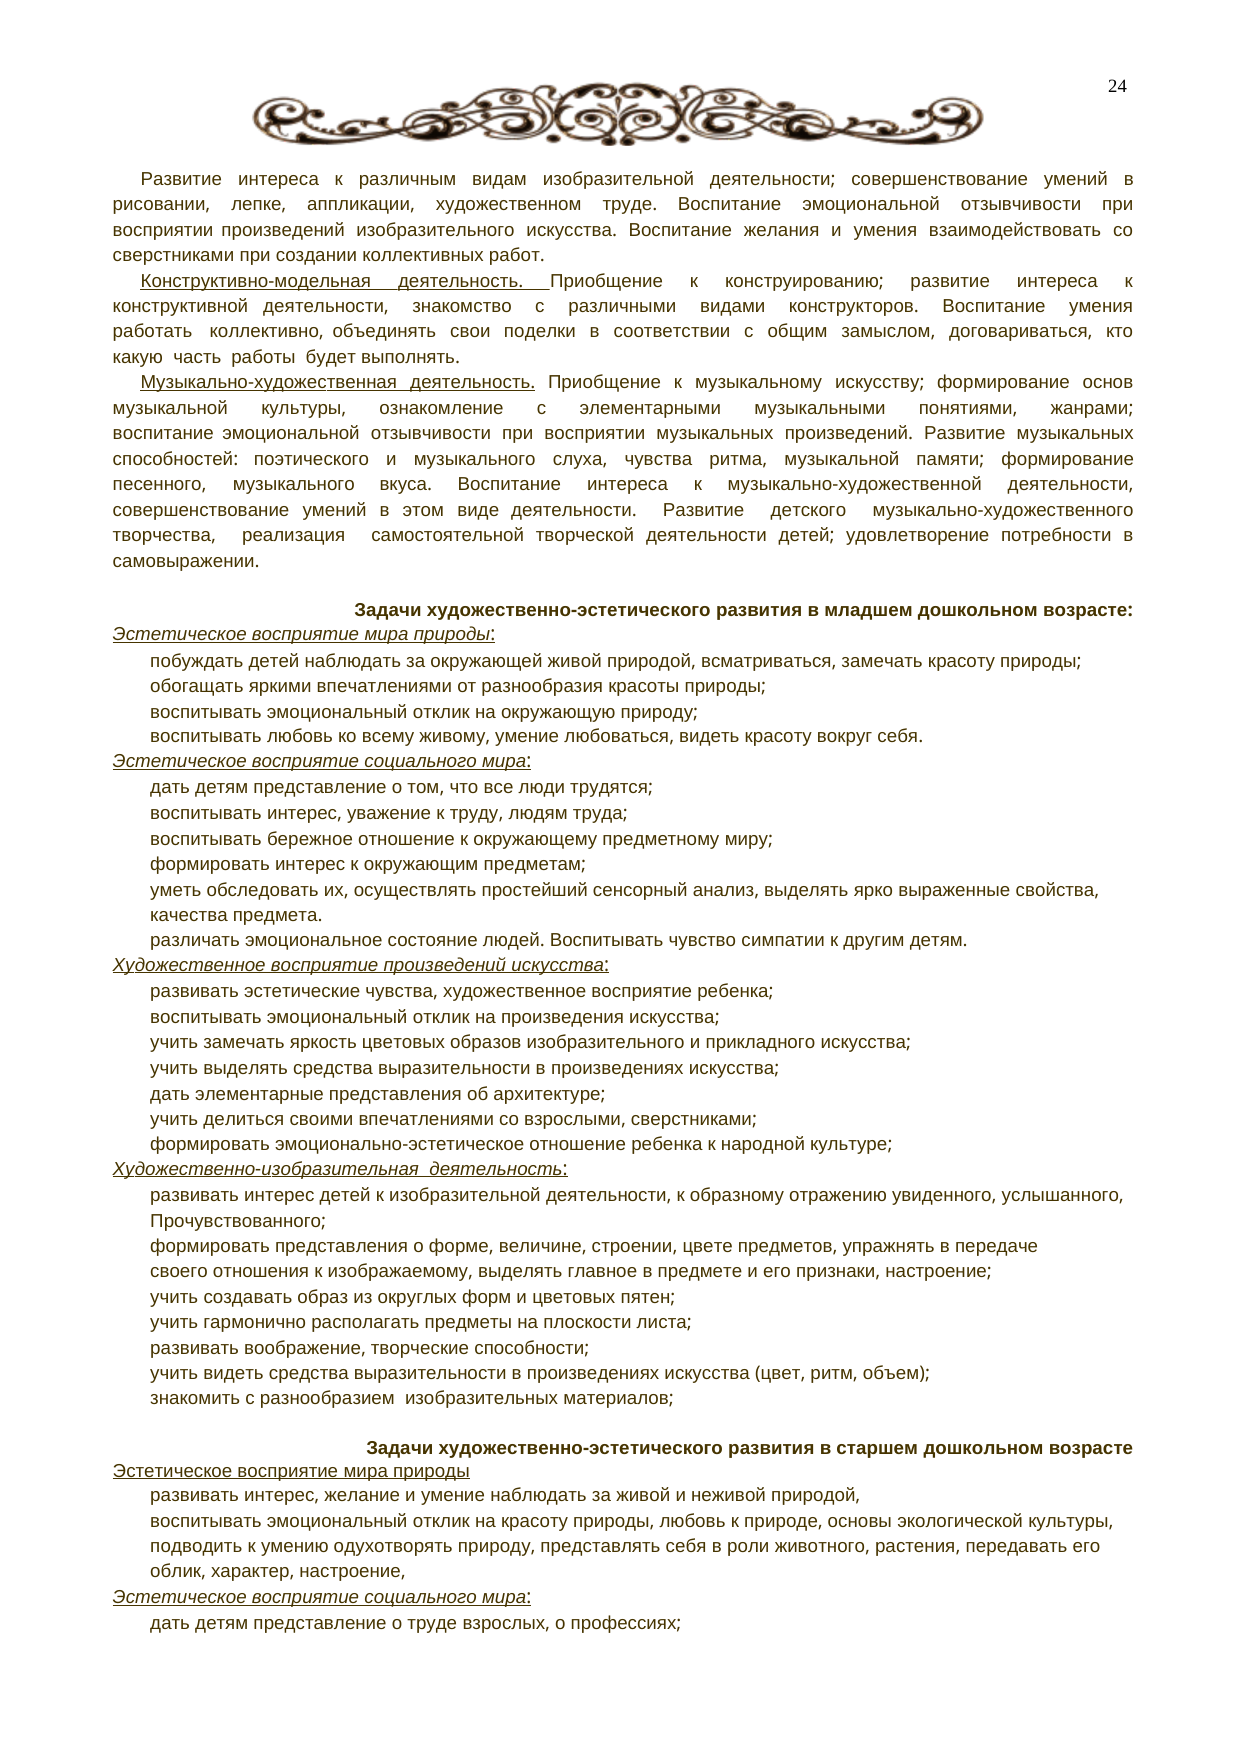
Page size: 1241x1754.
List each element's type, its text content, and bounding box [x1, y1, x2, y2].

text Эстетическое восприятие социального мира: [112, 1583, 1154, 1609]
text воспитывать эмоциональный отклик на красоту природы, любовь к природе, основы экологической культуры, подводить к умению одухотворять природу, представлять себя в роли животного, растения, передавать его облик, характер, настроение, [150, 1507, 1113, 1583]
picture [247, 75, 993, 145]
text развивать эстетические чувства, художественное восприятие ребенка; воспитывать эмоциональный отклик на произведения искусства; [150, 978, 775, 1029]
text побуждать детей наблюдать за окружающей живой природой, всматриваться, замечать красоту природы; обогащать яркими впечатлениями от разнообразия красоты природы; [150, 647, 1082, 698]
text развивать интерес детей к изобразительной деятельности, к образному отражению увиденного, услышанного, Прочувствованного; [150, 1181, 1124, 1232]
text формировать эмоционально-эстетическое отношение ребенка к народной культуре; Художественно-изобразительная деятельность: [112, 1131, 896, 1181]
text Конструктивно-модельная деятельность. Приобщение к конструированию; развитие интереса к конструктивной деятельности, знакомство с различными видами конструкторов. Воспитание умения работать коллективно, объединять свои поделки в соответствии с общим замыслом, договариваться, кто какую часть работы будет выполнять. [112, 267, 1133, 368]
text Развитие интереса к различным видам изобразительной деятельности; совершенствование умений в рисовании, лепке, аппликации, художественном труде. Воспитание эмоциональной отзывчивости при восприятии произведений изобразительного искусства. Воспитание желания и умения взаимодействовать со сверстниками при создании коллективных работ. [112, 166, 1133, 267]
text дать детям представление о том, что все люди трудятся; воспитывать интерес, уважение к труду, людям труда; [150, 774, 655, 825]
text дать элементарные представления об архитектуре; [150, 1080, 1154, 1105]
text Задачи художественно-эстетического развития в старшем дошкольном возрасте Эстетическое восприятие мира природы [112, 1435, 1136, 1481]
text воспитывать любовь ко всему живому, умение любоваться, видеть красоту вокруг себя. Эстетическое восприятие социального мира: [112, 723, 924, 774]
text Музыкально-художественная деятельность. Приобщение к музыкальному искусству; формирование основ музыкальной культуры, ознакомление с элементарными музыкальными понятиями, жанрами; воспитание эмоциональной отзывчивости при восприятии музыкальных произведений. Развитие музыкальных способностей: поэтического и музыкального слуха, чувства ритма, музыкальной памяти; формирование песенного, музыкального вкуса. Воспитание интереса к музыкально-художественной деятельности, совершенствование умений в этом виде деятельности. Развитие детского музыкально-художественного творчества, реализация самостоятельной творческой деятельности детей; удовлетворение потребности в самовыражении. [112, 368, 1133, 573]
text учить делиться своими впечатлениями со взрослыми, сверстниками; [150, 1105, 1154, 1131]
text различать эмоциональное состояние людей. Воспитывать чувство симпатии к другим детям. Художественное восприятие произведений искусства: [112, 927, 969, 977]
text учить создавать образ из округлых форм и цветовых пятен; учить гармонично располагать предметы на плоскости листа; развивать воображение, творческие способности; [150, 1283, 694, 1360]
text развивать интерес, желание и умение наблюдать за живой и неживой природой, [150, 1481, 1154, 1507]
text 24 [1108, 75, 1154, 97]
text уметь обследовать их, осуществлять простейший сенсорный анализ, выделять ярко выраженные свойства, качества предмета. [150, 876, 1100, 927]
text Задачи художественно-эстетического развития в младшем дошкольном возрасте: Эстетическое восприятие мира природы: [112, 597, 1137, 646]
text формировать представления о форме, величине, строении, цвете предметов, упражнять в передаче своего отношения к изображаемому, выделять главное в предмете и его признаки, настроение; [150, 1233, 1100, 1283]
text дать детям представление о труде взрослых, о профессиях; [150, 1609, 1154, 1634]
text учить замечать яркость цветовых образов изобразительного и прикладного искусства; учить выделять средства выразительности в произведениях искусства; [150, 1029, 913, 1080]
text воспитывать бережное отношение к окружающему предметному миру; формировать интерес к окружающим предметам; [150, 825, 776, 876]
text учить видеть средства выразительности в произведениях искусства (цвет, ритм, объем); знакомить с разнообразием изобразительных материалов; [150, 1360, 931, 1410]
text воспитывать эмоциональный отклик на окружающую природу; [150, 698, 1154, 723]
